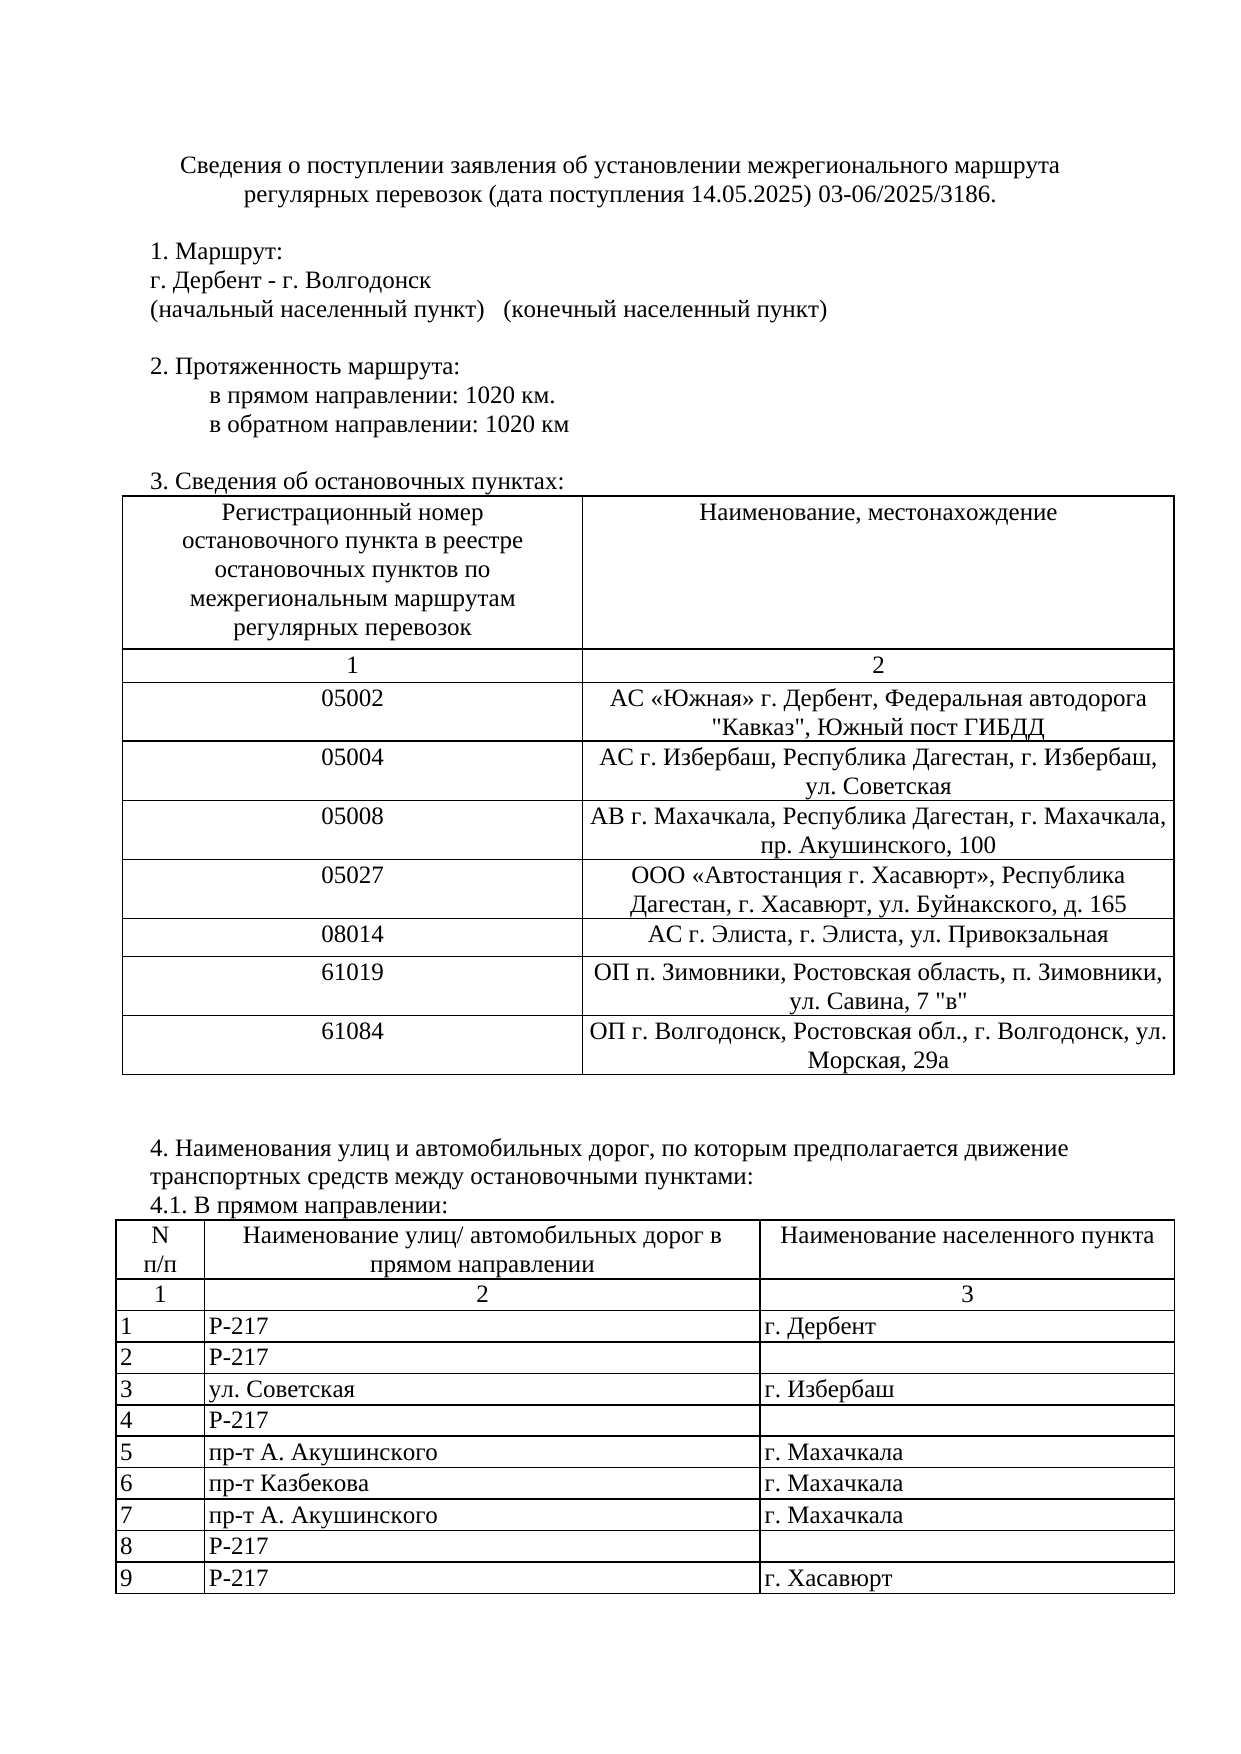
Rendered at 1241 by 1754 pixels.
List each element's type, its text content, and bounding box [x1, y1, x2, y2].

table_cell Р-217 [205, 1563, 759, 1593]
table_cell [761, 1531, 1174, 1561]
table_cell г. Махачкала [761, 1500, 1174, 1530]
table_cell 9 [117, 1563, 204, 1593]
table_cell 1 [117, 1311, 204, 1341]
table_cell [761, 1406, 1174, 1435]
table_cell 05027 [123, 860, 582, 918]
table_cell 6 [117, 1468, 204, 1498]
table_cell 08014 [123, 919, 582, 956]
table_cell 05002 [123, 683, 582, 740]
table_cell ОП г. Волгодонск, Ростовская обл., г. Волгодонск, ул. Морская, 29а [583, 1016, 1173, 1074]
table_cell 5 [117, 1437, 204, 1467]
table_cell 2 [583, 650, 1173, 681]
table_cell г. Избербаш [761, 1374, 1174, 1404]
table_cell 61019 [123, 957, 582, 1014]
text в обратном направлении: 1020 км [150, 409, 1090, 437]
table_cell ОП п. Зимовники, Ростовская область, п. Зимовники, ул. Савина, 7 "в" [583, 957, 1173, 1014]
table_cell 2 [205, 1280, 759, 1309]
text 2. Протяженность маршрута: [150, 351, 1090, 380]
table_header Наименование улиц/ автомобильных дорог в прямом направлении [205, 1221, 759, 1278]
table_cell г. Хасавюрт [761, 1563, 1174, 1593]
table_cell ООО «Автостанция г. Хасавюрт», Республика Дагестан, г. Хасавюрт, ул. Буйнакского, д. 165 [583, 860, 1173, 918]
text в прямом направлении: 1020 км. [150, 380, 1090, 409]
text 4.1. В прямом направлении: [150, 1190, 1090, 1219]
table_header N п/п [117, 1221, 204, 1278]
table_cell АС «Южная» г. Дербент, Федеральная автодорога "Кавказ", Южный пост ГИБДД [583, 683, 1173, 740]
text 4. Наименования улиц и автомобильных дорог, по которым предполагается движение транспортных средств между остановочными пунктами: [150, 1133, 1090, 1190]
table_cell 3 [117, 1374, 204, 1404]
table_header Регистрационный номер остановочного пункта в реестре остановочных пунктов по межрегиональным маршрутам регулярных перевозок [123, 497, 582, 648]
table_cell ул. Советская [205, 1374, 759, 1404]
table_cell Р-217 [205, 1311, 759, 1341]
table_cell Р-217 [205, 1531, 759, 1561]
table_cell пр-т Казбекова [205, 1468, 759, 1498]
table_header Наименование населенного пункта [761, 1221, 1174, 1278]
table_cell пр-т А. Акушинского [205, 1437, 759, 1467]
table_cell г. Дербент [761, 1311, 1174, 1341]
table_cell 4 [117, 1406, 204, 1435]
table_cell 1 [117, 1280, 204, 1309]
table_cell пр-т А. Акушинского [205, 1500, 759, 1530]
text (начальный населенный пункт) (конечный населенный пункт) [150, 294, 1090, 322]
table_cell Р-217 [205, 1406, 759, 1435]
table_cell АВ г. Махачкала, Республика Дагестан, г. Махачкала, пр. Акушинского, 100 [583, 801, 1173, 858]
table_cell 05008 [123, 801, 582, 858]
table_cell 61084 [123, 1016, 582, 1074]
text 3. Сведения об остановочных пунктах: [150, 466, 1090, 495]
table_header Наименование, местонахождение [583, 497, 1173, 648]
table_cell АС г. Избербаш, Республика Дагестан, г. Избербаш, ул. Советская [583, 742, 1173, 799]
table_cell АС г. Элиста, г. Элиста, ул. Привокзальная [583, 919, 1173, 956]
table_cell 1 [123, 650, 582, 681]
table_cell 3 [761, 1280, 1174, 1309]
text Сведения о поступлении заявления об установлении межрегионального маршрута регулярных перевозок (дата поступления 14.05.2025) 03-06/2025/3186. [150, 150, 1090, 207]
table_cell [761, 1343, 1174, 1372]
table_cell Р-217 [205, 1343, 759, 1372]
table_cell г. Махачкала [761, 1437, 1174, 1467]
table_cell г. Махачкала [761, 1468, 1174, 1498]
table_cell 05004 [123, 742, 582, 799]
text г. Дербент - г. Волгодонск [150, 265, 1090, 294]
text 1. Маршрут: [150, 236, 1090, 265]
table_cell 2 [117, 1343, 204, 1372]
table_cell 7 [117, 1500, 204, 1530]
table_cell 8 [117, 1531, 204, 1561]
